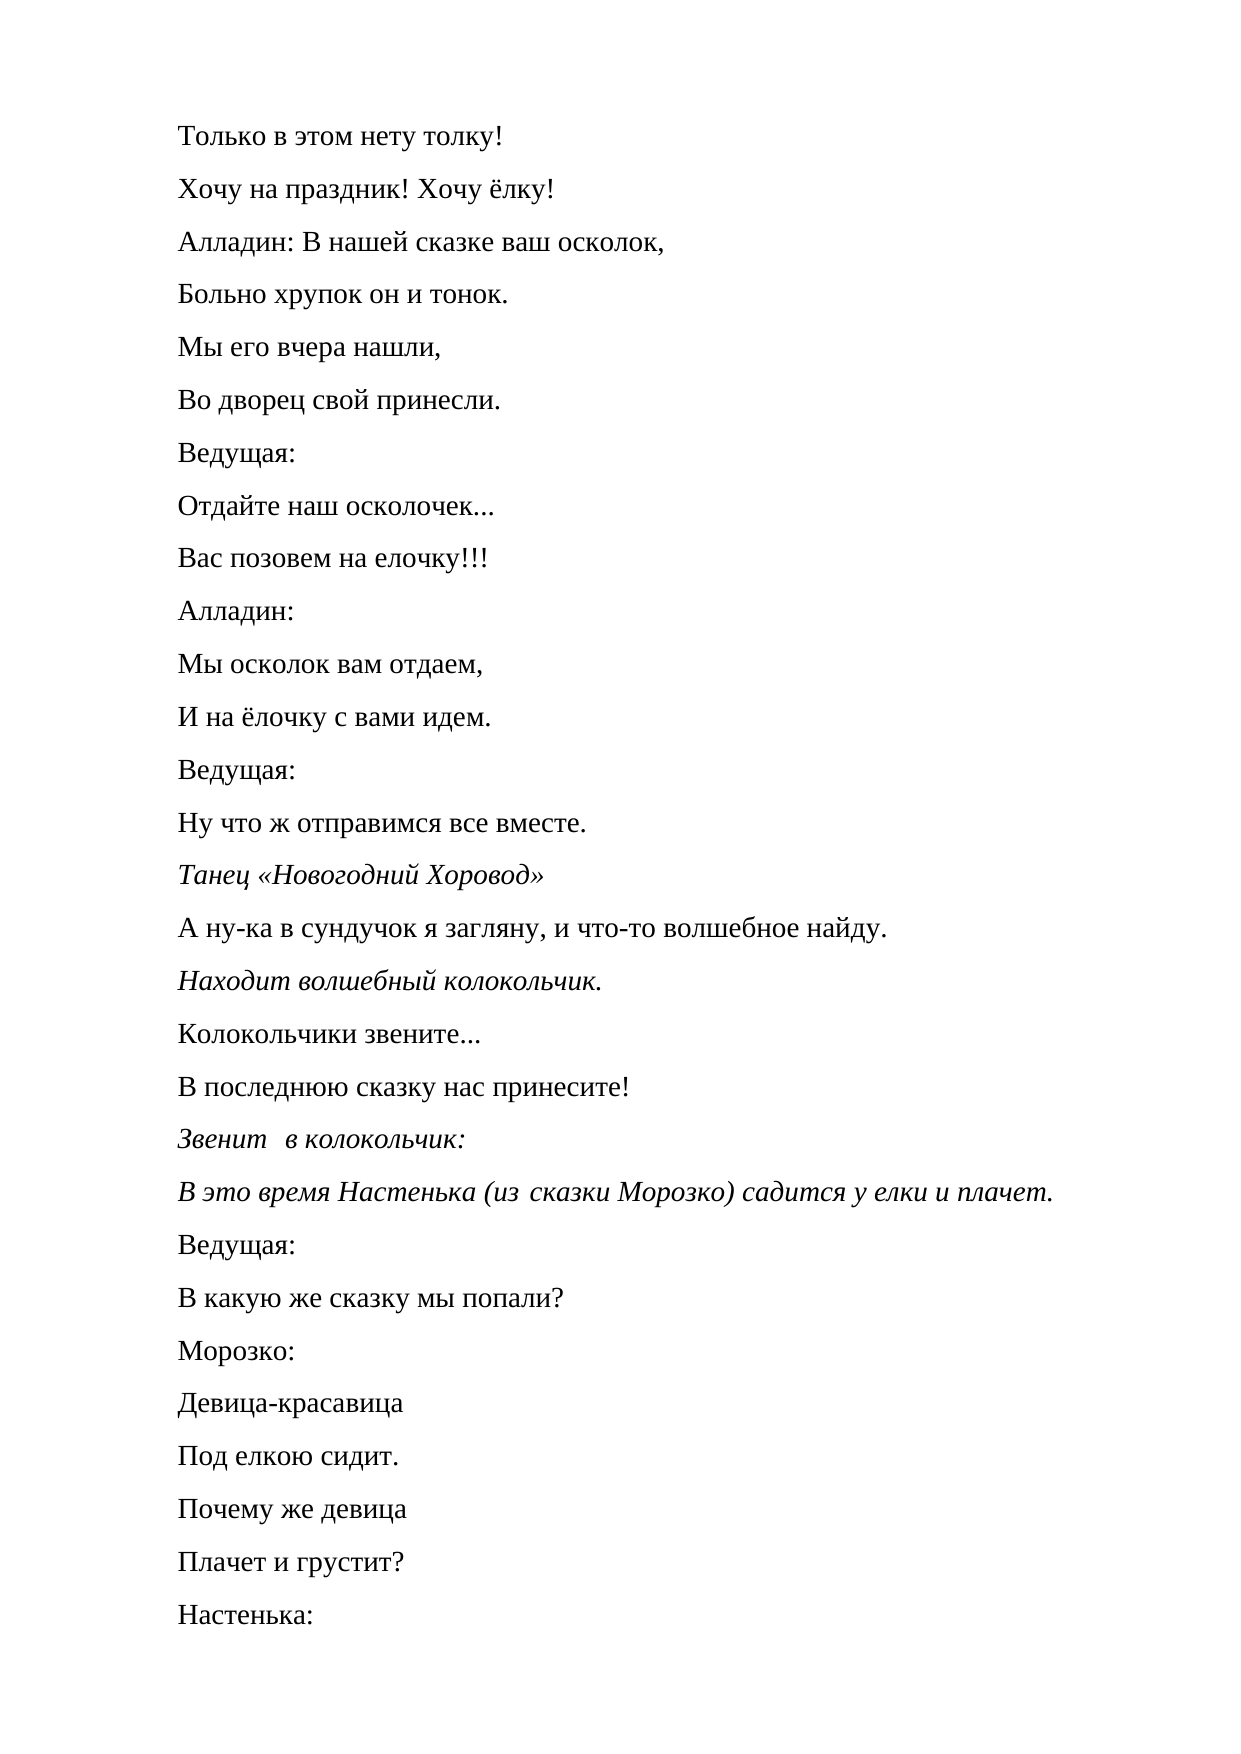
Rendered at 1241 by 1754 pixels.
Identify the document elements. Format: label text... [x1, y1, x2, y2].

text Только в этом нету толку! [177, 118, 1152, 152]
text Настенька: [177, 1597, 1152, 1630]
text В последнюю сказку нас принесите! [177, 1069, 1152, 1102]
text Во дворец свой принесли. [177, 382, 1152, 416]
text Мы его вчера нашли, [177, 329, 1152, 363]
text Ведущая: [177, 752, 1152, 785]
text Плачет и грустит? [177, 1544, 1152, 1578]
text Больно хрупок он и тонок. [177, 277, 1152, 310]
text Ведущая: [177, 435, 1152, 468]
text Вас позовем на елочку!!! [177, 541, 1152, 574]
text В какую же сказку мы попали? [177, 1280, 1152, 1313]
text В это время Настенька (из сказки Морозко) садится у елки и плачет. [177, 1174, 1152, 1208]
text Мы осколок вам отдаем, [177, 646, 1152, 680]
text Морозко: [177, 1333, 1152, 1366]
text Почему же девица [177, 1491, 1152, 1525]
text Девица-красавица [177, 1386, 1152, 1419]
text А ну-ка в сундучок я загляну, и что-то волшебное найду. [177, 910, 1152, 944]
text Находит волшебный колокольчик. [177, 963, 1152, 997]
text Под елкою сидит. [177, 1438, 1152, 1472]
text Танец «Новогодний Хоровод» [177, 857, 1152, 891]
text Отдайте наш осколочек... [177, 488, 1152, 521]
text Звенит в колокольчик: [177, 1122, 1152, 1155]
text Алладин: [177, 593, 1152, 627]
text Ну что ж отправимся все вместе. [177, 805, 1152, 838]
text Колокольчики звените... [177, 1016, 1152, 1049]
text Алладин: В нашей сказке ваш осколок, [177, 224, 1152, 257]
text Хочу на праздник! Хочу ёлку! [177, 171, 1152, 204]
text Ведущая: [177, 1227, 1152, 1261]
text И на ёлочку с вами идем. [177, 699, 1152, 733]
